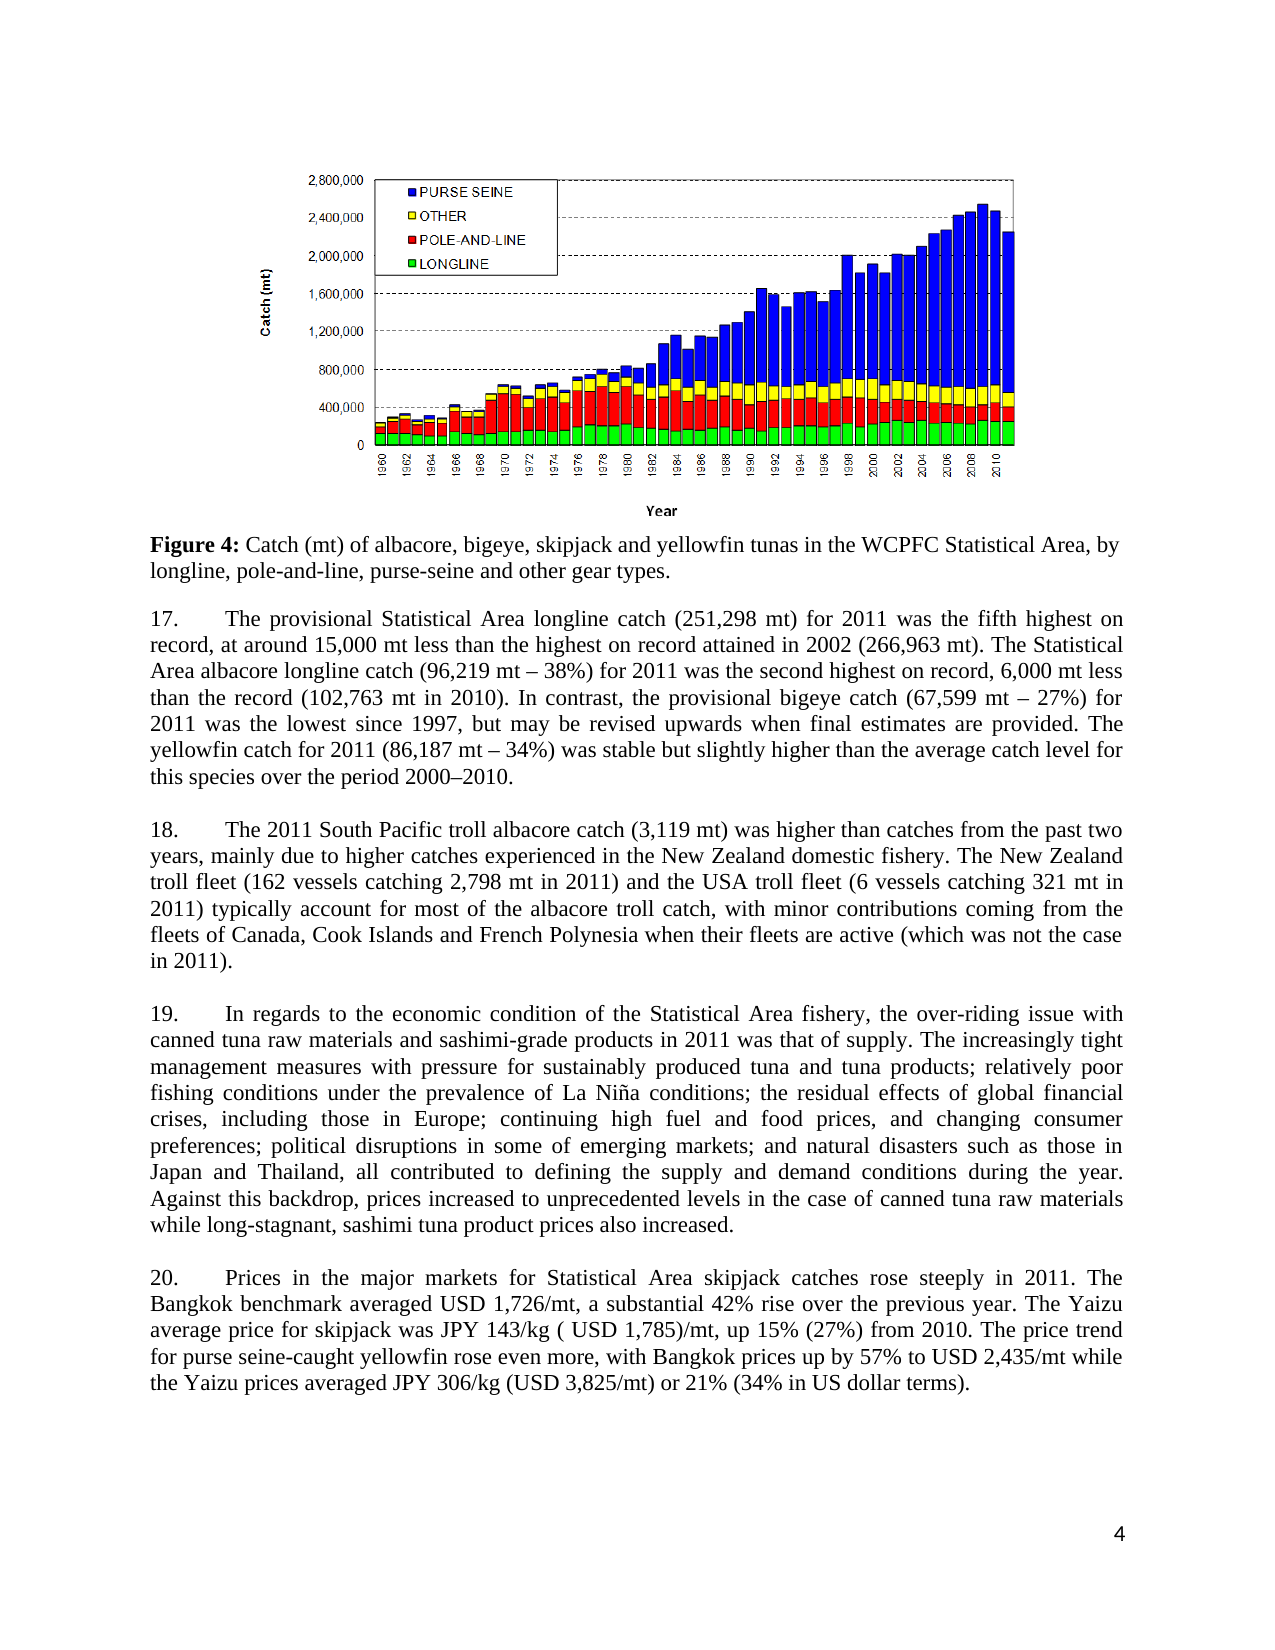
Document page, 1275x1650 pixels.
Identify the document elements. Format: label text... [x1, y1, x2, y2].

list The provisional Statistical Area longline catch (251,298 mt) for 2011 was the fifth highest on record, at around 15,000 mt less than the highest on record attained in 2002 (266,963 mt). The Statistical Area albacore longline catch (96,219 mt – 38%) for 2011 was the second highest on record, 6,000 mt less than the record (102,763 mt in 2010). In contrast, the provisional bigeye catch (67,599 mt – 27%) for 2011 was the lowest since 1997, but may be revised upwards when final estimates are provided. The yellowfin catch for 2011 (86,187 mt – 34%) was stable but slightly higher than the average catch level for this species over the period 2000–2010. [150, 605, 1125, 789]
list Prices in the major markets for Statistical Area skipjack catches rose steeply in 2011. The Bangkok benchmark averaged USD 1,726/mt, a substantial 42% rise over the previous year. The Yaizu average price for skipjack was JPY 143/kg ( USD 1,785)/mt, up 15% (27%) from 2010. The price trend for purse seine-caught yellowfin rose even more, with Bangkok prices up by 57% to USD 2,435/mt while the Yaizu prices averaged JPY 306/kg (USD 3,825/mt) or 21% (34% in US dollar terms). [150, 1264, 1125, 1395]
picture [237, 150, 1038, 532]
text Figure 4: Catch (mt) of albacore, bigeye, skipjack and yellowfin tunas in the WCPFC Statistical Area, by longline, pole-and-line, purse-seine and other gear types. [150, 531, 1125, 584]
list In regards to the economic condition of the Statistical Area fishery, the over-riding issue with canned tuna raw materials and sashimi-grade products in 2011 was that of supply. The increasingly tight management measures with pressure for sustainably produced tuna and tuna products; relatively poor fishing conditions under the prevalence of La Niña conditions; the residual effects of global financial crises, including those in Europe; continuing high fuel and food prices, and changing consumer preferences; political disruptions in some of emerging markets; and natural disasters such as those in Japan and Thailand, all contributed to defining the supply and demand conditions during the year. Against this backdrop, prices increased to unprecedented levels in the case of canned tuna raw materials while long-stagnant, sashimi tuna product prices also increased. [150, 1000, 1125, 1237]
list The 2011 South Pacific troll albacore catch (3,119 mt) was higher than catches from the past two years, mainly due to higher catches experienced in the New Zealand domestic fishery. The New Zealand troll fleet (162 vessels catching 2,798 mt in 2011) and the USA troll fleet (6 vessels catching 321 mt in 2011) typically account for most of the albacore troll catch, with minor contributions coming from the fleets of Canada, Cook Islands and French Polynesia when their fleets are active (which was not the case in 2011). [150, 816, 1125, 974]
